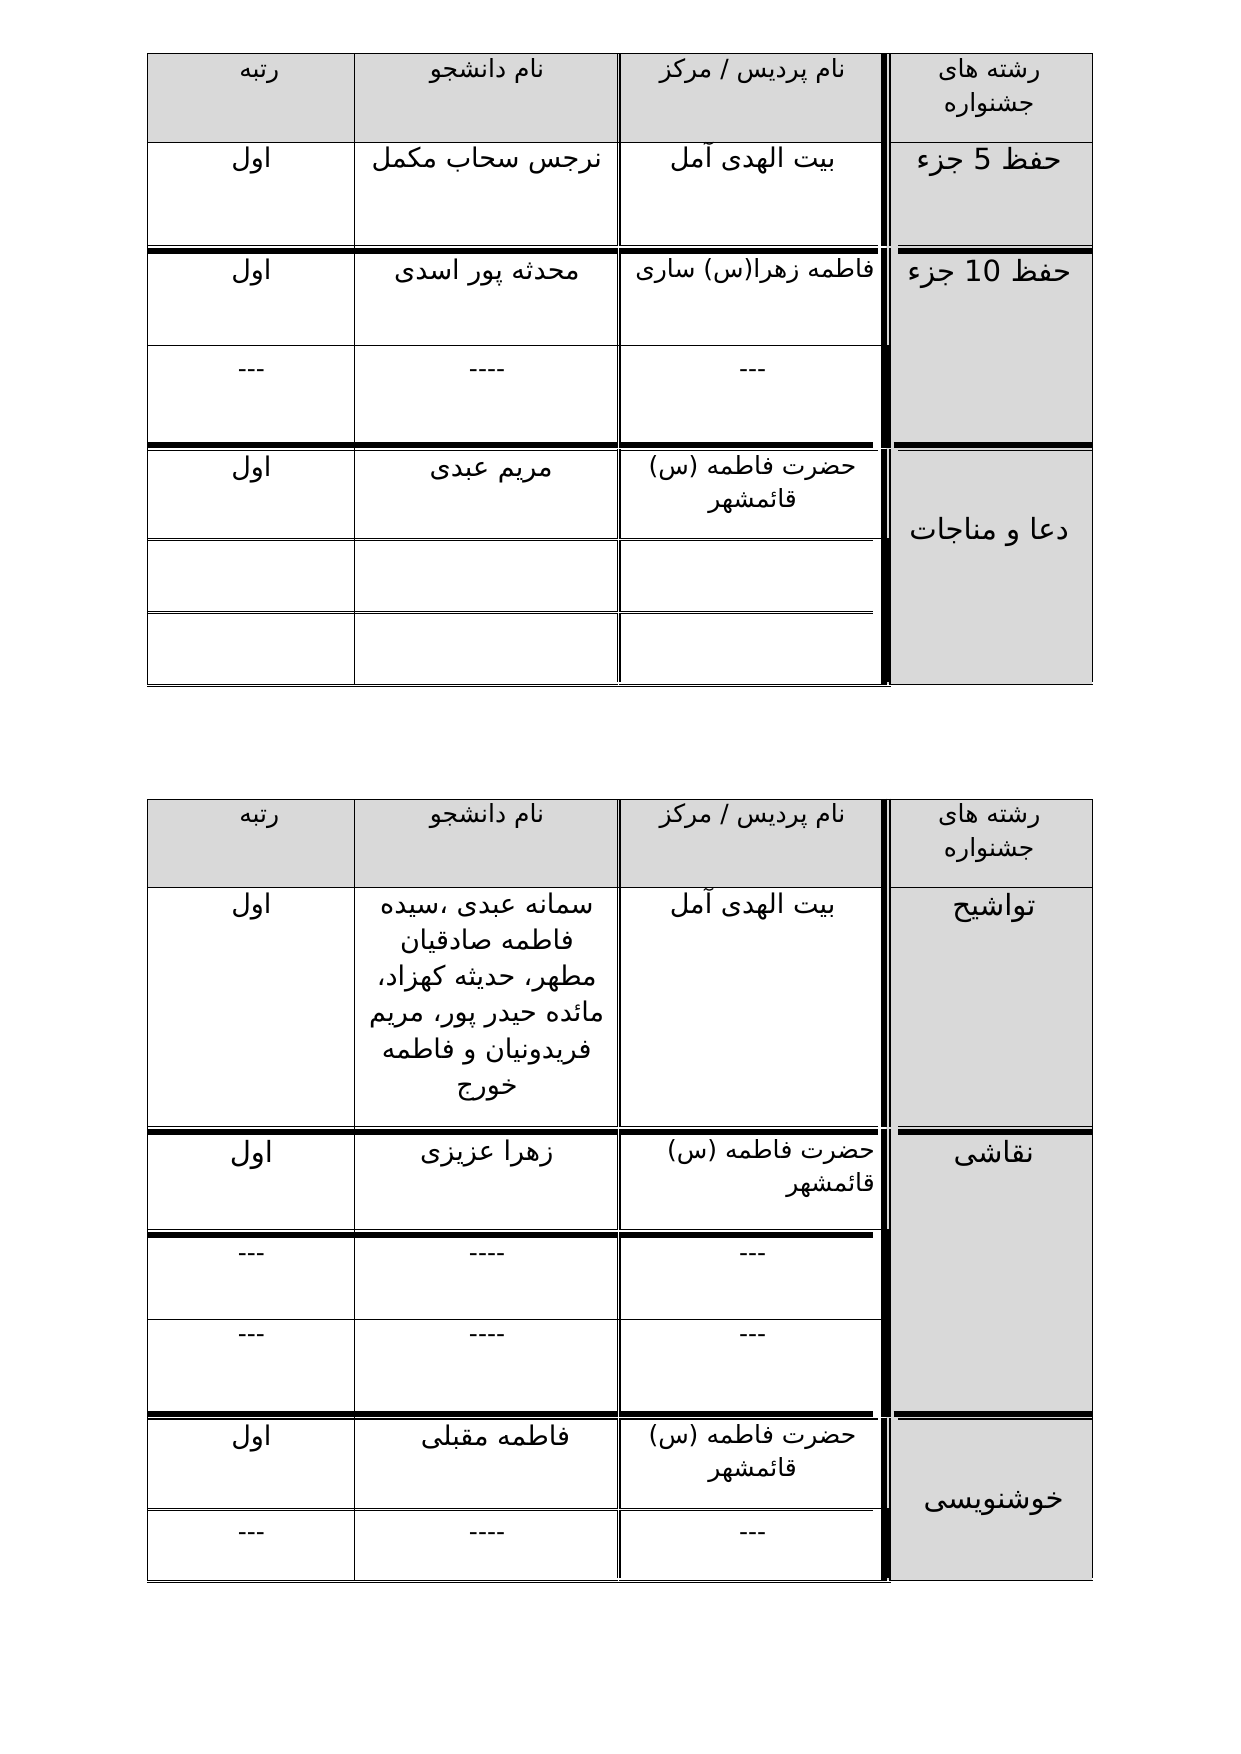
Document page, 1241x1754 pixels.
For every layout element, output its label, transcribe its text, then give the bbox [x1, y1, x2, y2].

table_header رتبه [148, 54, 354, 142]
table_cell تواشیح [891, 888, 1092, 1126]
table_cell فاطمه زهرا(س) ساری [619, 245, 886, 345]
table_cell حضرت فاطمه (س) قائمشهر [619, 1126, 886, 1229]
table_cell --- [148, 1511, 354, 1580]
table_cell [355, 611, 619, 684]
table_cell ---- [355, 1320, 617, 1411]
table_cell ---- [355, 1238, 617, 1318]
table_cell --- [619, 1509, 881, 1580]
table_cell اول [148, 254, 354, 345]
table_cell [619, 539, 881, 611]
table_header رتبه [148, 800, 354, 887]
table_cell بیت الهدی آمل [621, 143, 881, 245]
table_cell ---- [355, 346, 617, 442]
table_cell اول [148, 888, 354, 1126]
table_cell مریم عبدی [355, 451, 617, 538]
table_cell --- [148, 1238, 354, 1318]
table_header رشته های جشنواره [891, 54, 1092, 142]
table_cell محدثه پور اسدی [355, 254, 617, 345]
table_cell حفظ 5 جزء [891, 143, 1092, 245]
table_cell اول [148, 143, 354, 245]
table_cell نقاشی [886, 1126, 1092, 1411]
table_header نام دانشجو [355, 54, 617, 142]
table_cell بیت الهدی آمل [621, 888, 881, 1126]
table_cell نرجس سحاب مکمل [355, 143, 617, 245]
table_cell حضرت فاطمه (س) قائمشهر [619, 442, 886, 538]
table_header رشته های جشنواره [891, 800, 1092, 887]
table_cell اول [148, 451, 354, 538]
table_cell اول [148, 1135, 354, 1229]
table_cell --- [148, 346, 354, 442]
table_header نام دانشجو [355, 800, 617, 887]
table_cell --- [621, 346, 881, 442]
table_cell ---- [355, 1508, 619, 1580]
table_cell سمانه عبدی ،سیده فاطمه صادقیان مطهر، حدیثه کهزاد، مائده حیدر پور، مریم فریدونیان و فاطمه خورج [355, 888, 617, 1126]
table_cell حضرت فاطمه (س) قائمشهر [619, 1411, 886, 1507]
table_cell اول [148, 1420, 354, 1507]
table_cell دعا و مناجات [886, 442, 1092, 684]
table_cell فاطمه مقبلی [355, 1420, 617, 1507]
table_cell [148, 541, 354, 611]
table_cell زهرا عزیزی [355, 1135, 617, 1229]
table_cell --- [621, 1320, 881, 1411]
table_cell [148, 614, 354, 684]
table_cell حفظ 10 جزء [886, 245, 1092, 442]
table_cell خوشنویسی [886, 1411, 1092, 1580]
table_header نام پردیس / مرکز [621, 54, 881, 142]
table_header نام پردیس / مرکز [621, 800, 881, 887]
table_cell [355, 541, 617, 611]
table_cell --- [619, 1230, 881, 1318]
table_cell [619, 611, 881, 684]
table_cell --- [148, 1320, 354, 1411]
